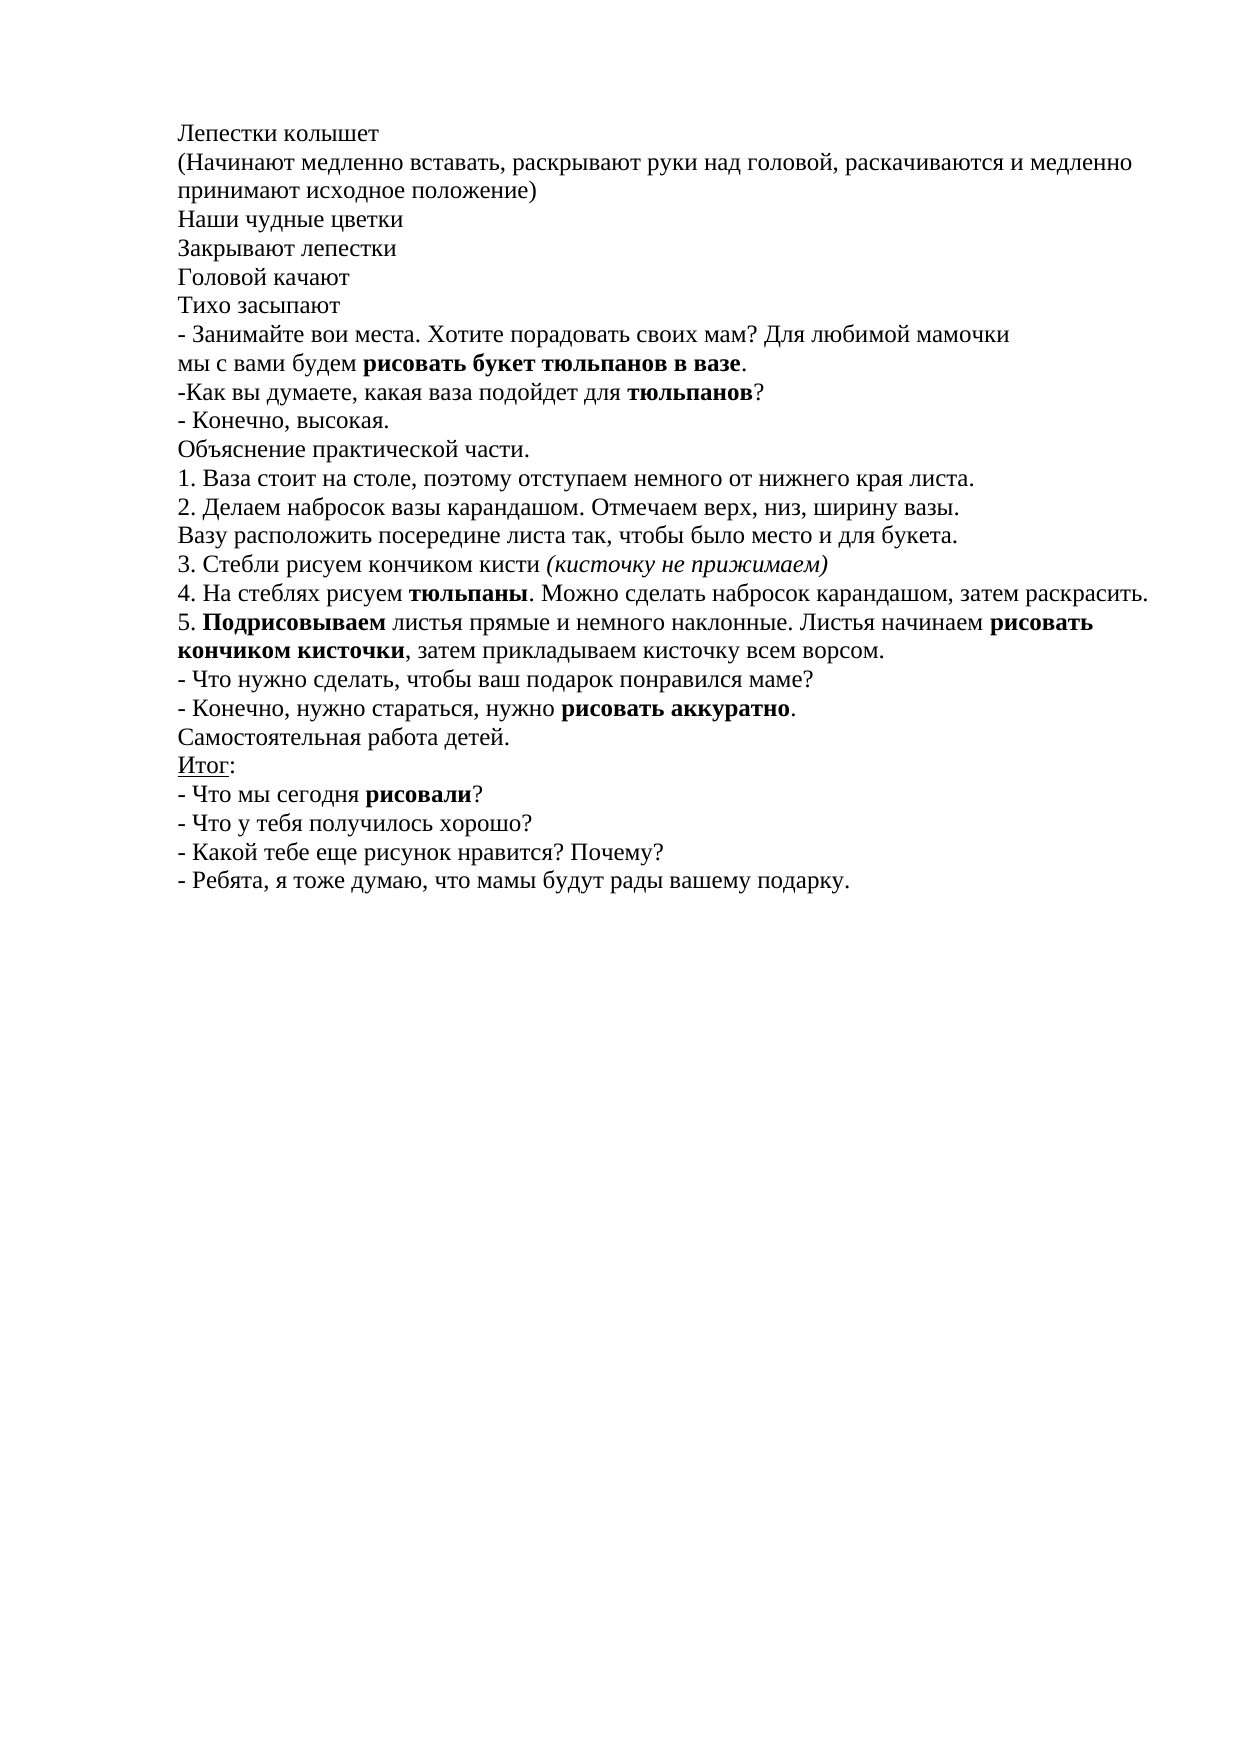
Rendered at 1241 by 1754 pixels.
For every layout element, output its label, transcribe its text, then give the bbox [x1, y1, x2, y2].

text 3. Стебли рисуем кончиком кисти (кисточку не прижимаем) [177, 549, 1152, 578]
text 5. Подрисовываем листья прямые и немного наклонные. Листья начинаем рисовать кончиком кисточки, затем прикладываем кисточку всем ворсом. [177, 607, 1152, 664]
text - Ребята, я тоже думаю, что мамы будут рады вашему подарку. [177, 866, 1152, 894]
text Итог: [177, 751, 1152, 779]
text - Что мы сегодня рисовали? [177, 779, 1152, 808]
text Головой качают [177, 262, 1152, 291]
text 2. Делаем набросок вазы карандашом. Отмечаем верх, низ, ширину вазы. [177, 492, 1152, 521]
text 4. На стеблях рисуем тюльпаны. Можно сделать набросок карандашом, затем раскрасить. [177, 578, 1152, 607]
text -Как вы думаете, какая ваза подойдет для тюльпанов? [177, 377, 1152, 406]
text Закрывают лепестки [177, 233, 1152, 262]
text Лепестки колышет [177, 118, 1152, 147]
text мы с вами будем рисовать букет тюльпанов в вазе. [177, 348, 1152, 377]
text - Что у тебя получилось хорошо? [177, 808, 1152, 837]
text - Конечно, нужно стараться, нужно рисовать аккуратно. [177, 693, 1152, 722]
text Объяснение практической части. [177, 434, 1152, 463]
text Тихо засыпают [177, 291, 1152, 319]
text (Начинают медленно вставать, раскрывают руки над головой, раскачиваются и медленно принимают исходное положение) [177, 147, 1152, 204]
text Вазу расположить посередине листа так, чтобы было место и для букета. [177, 521, 1152, 549]
text - Что нужно сделать, чтобы ваш подарок понравился маме? [177, 664, 1152, 693]
text Самостоятельная работа детей. [177, 722, 1152, 751]
text - Занимайте вои места. Хотите порадовать своих мам? Для любимой мамочки [177, 319, 1152, 348]
text 1. Ваза стоит на столе, поэтому отступаем немного от нижнего края листа. [177, 463, 1152, 492]
text Наши чудные цветки [177, 204, 1152, 233]
text - Конечно, высокая. [177, 406, 1152, 434]
text - Какой тебе еще рисунок нравится? Почему? [177, 837, 1152, 866]
